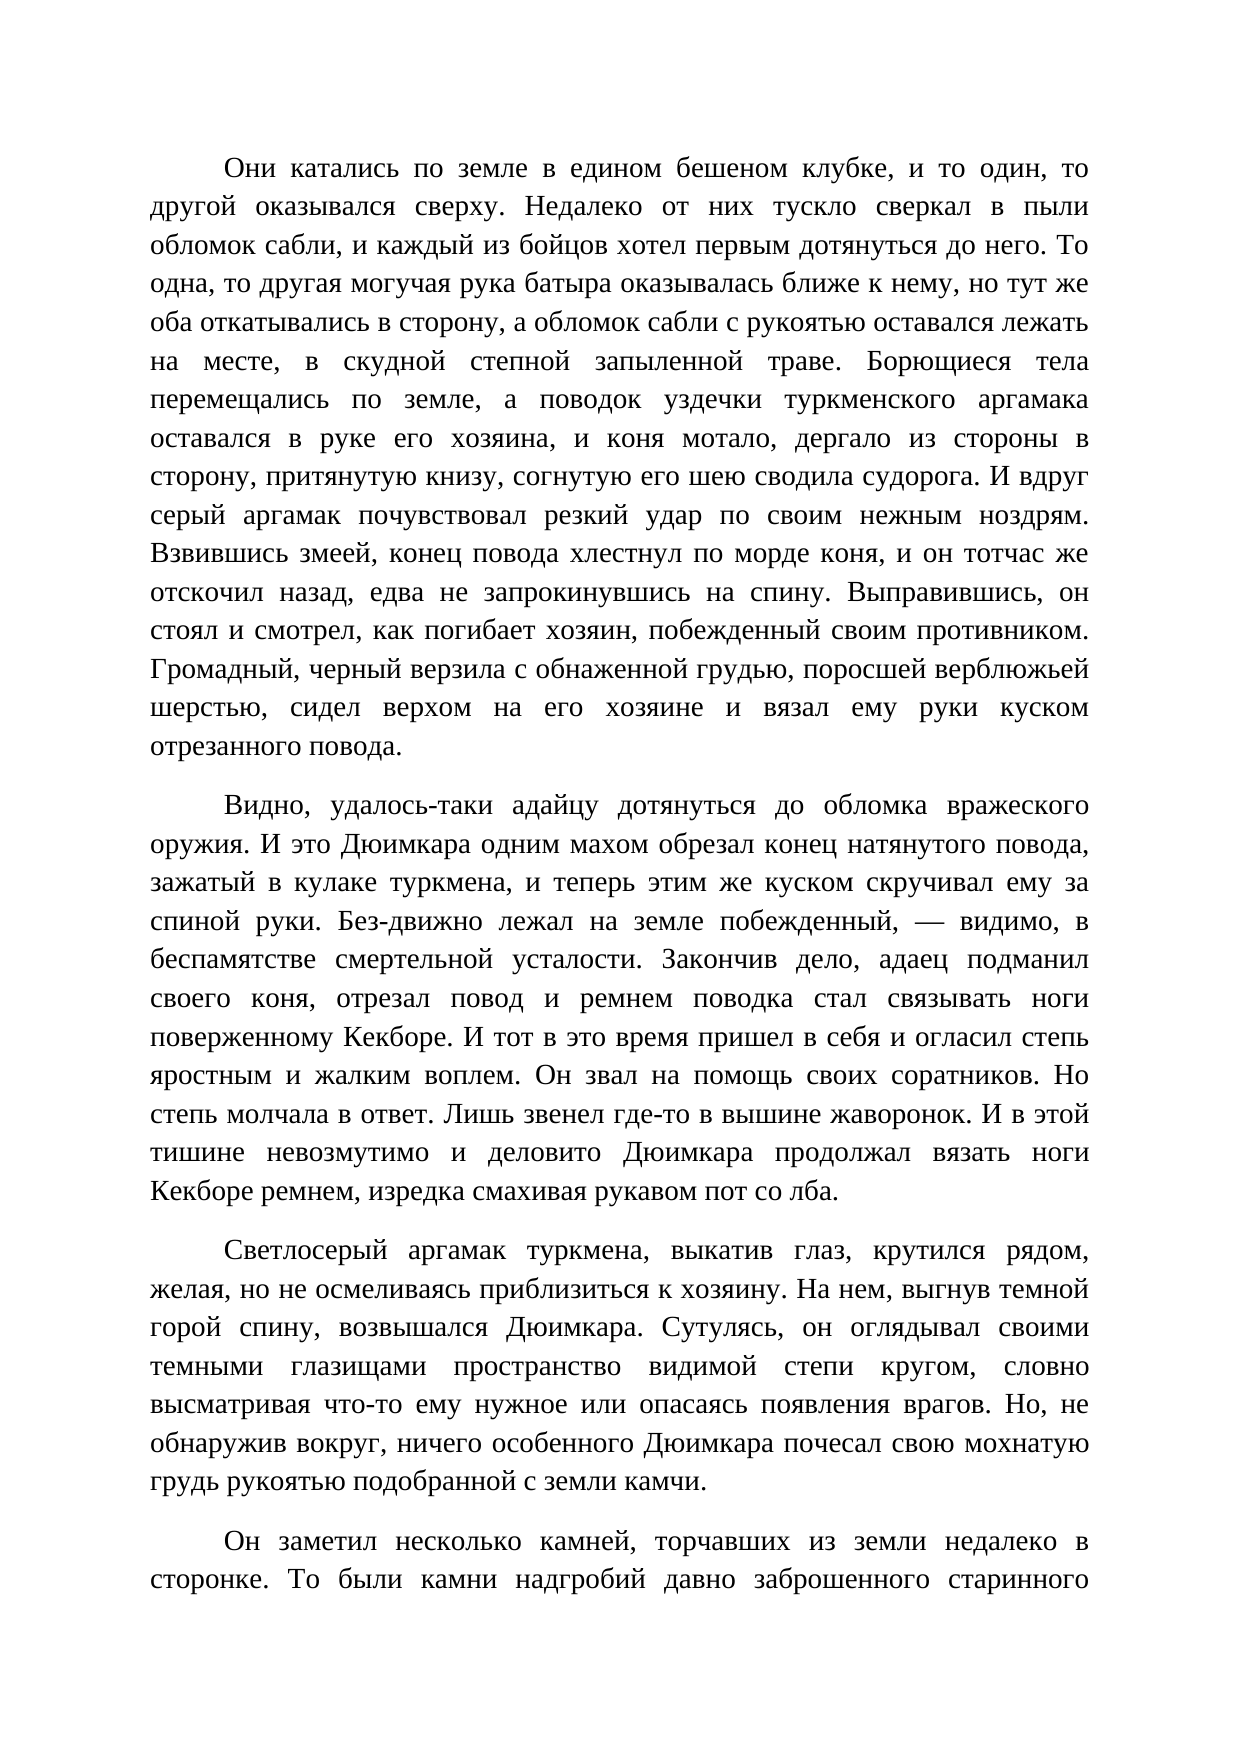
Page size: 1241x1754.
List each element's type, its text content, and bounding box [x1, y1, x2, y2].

text Светлосерый аргамак туркмена, выкатив глаз, крутился рядом, желая, но не осмеливаясь приблизиться к хозяину. На нем, выгнув темной горой спину, возвышался Дюимкара. Сутулясь, он оглядывал своими темными глазищами пространство видимой степи кругом, словно высматривая что-то ему нужное или опасаясь появления врагов. Но, не обнаружив вокруг, ничего особенного Дюимкара почесал свою мохнатую грудь рукоятью подобранной с земли камчи. [150, 1232, 1090, 1497]
text Они катались по земле в едином бешеном клубке, и то один, то другой оказывался сверху. Недалеко от них тускло сверкал в пыли обломок сабли, и каждый из бойцов хотел первым дотянуться до него. То одна, то другая могучая рука батыра оказывалась ближе к нему, но тут же оба откатывались в сторону, а обломок сабли с рукоятью оставался лежать на месте, в скудной степной запыленной траве. Борющиеся тела перемещались по земле, а поводок уздечки туркменского аргамака оставался в руке его хозяина, и коня мотало, дергало из стороны в сторону, притянутую книзу, согнутую его шею сводила судорога. И вдруг серый аргамак почувствовал резкий удар по своим нежным ноздрям. Взвившись змеей, конец повода хлестнул по морде коня, и он тотчас же отскочил назад, едва не запрокинувшись на спину. Выправившись, он стоял и смотрел, как погибает хозяин, побежденный своим противником. Громадный, черный верзила с обнаженной грудью, поросшей верблюжьей шерстью, сидел верхом на его хозяине и вязал ему руки куском отрезанного повода. [150, 150, 1090, 762]
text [150, 1523, 1090, 1595]
text Видно, удалось-таки адайцу дотянуться до обломка вражеского оружия. И это Дюимкара одним махом обрезал конец натянутого повода, зажатый в кулаке туркмена, и теперь этим же куском скручивал ему за спиной руки. Без-движно лежал на земле побежденный, — видимо, в беспамятстве смертельной усталости. Закончив дело, адаец подманил своего коня, отрезал повод и ремнем поводка стал связывать ноги поверженному Кекборе. И тот в это время пришел в себя и огласил степь яростным и жалким воплем. Он звал на помощь своих соратников. Но степь молчала в ответ. Лишь звенел где-то в вышине жаворонок. И в этой тишине невозмутимо и деловито Дюимкара продолжал вязать ноги Кекборе ремнем, изредка смахивая рукавом пот со лба. [150, 787, 1090, 1206]
